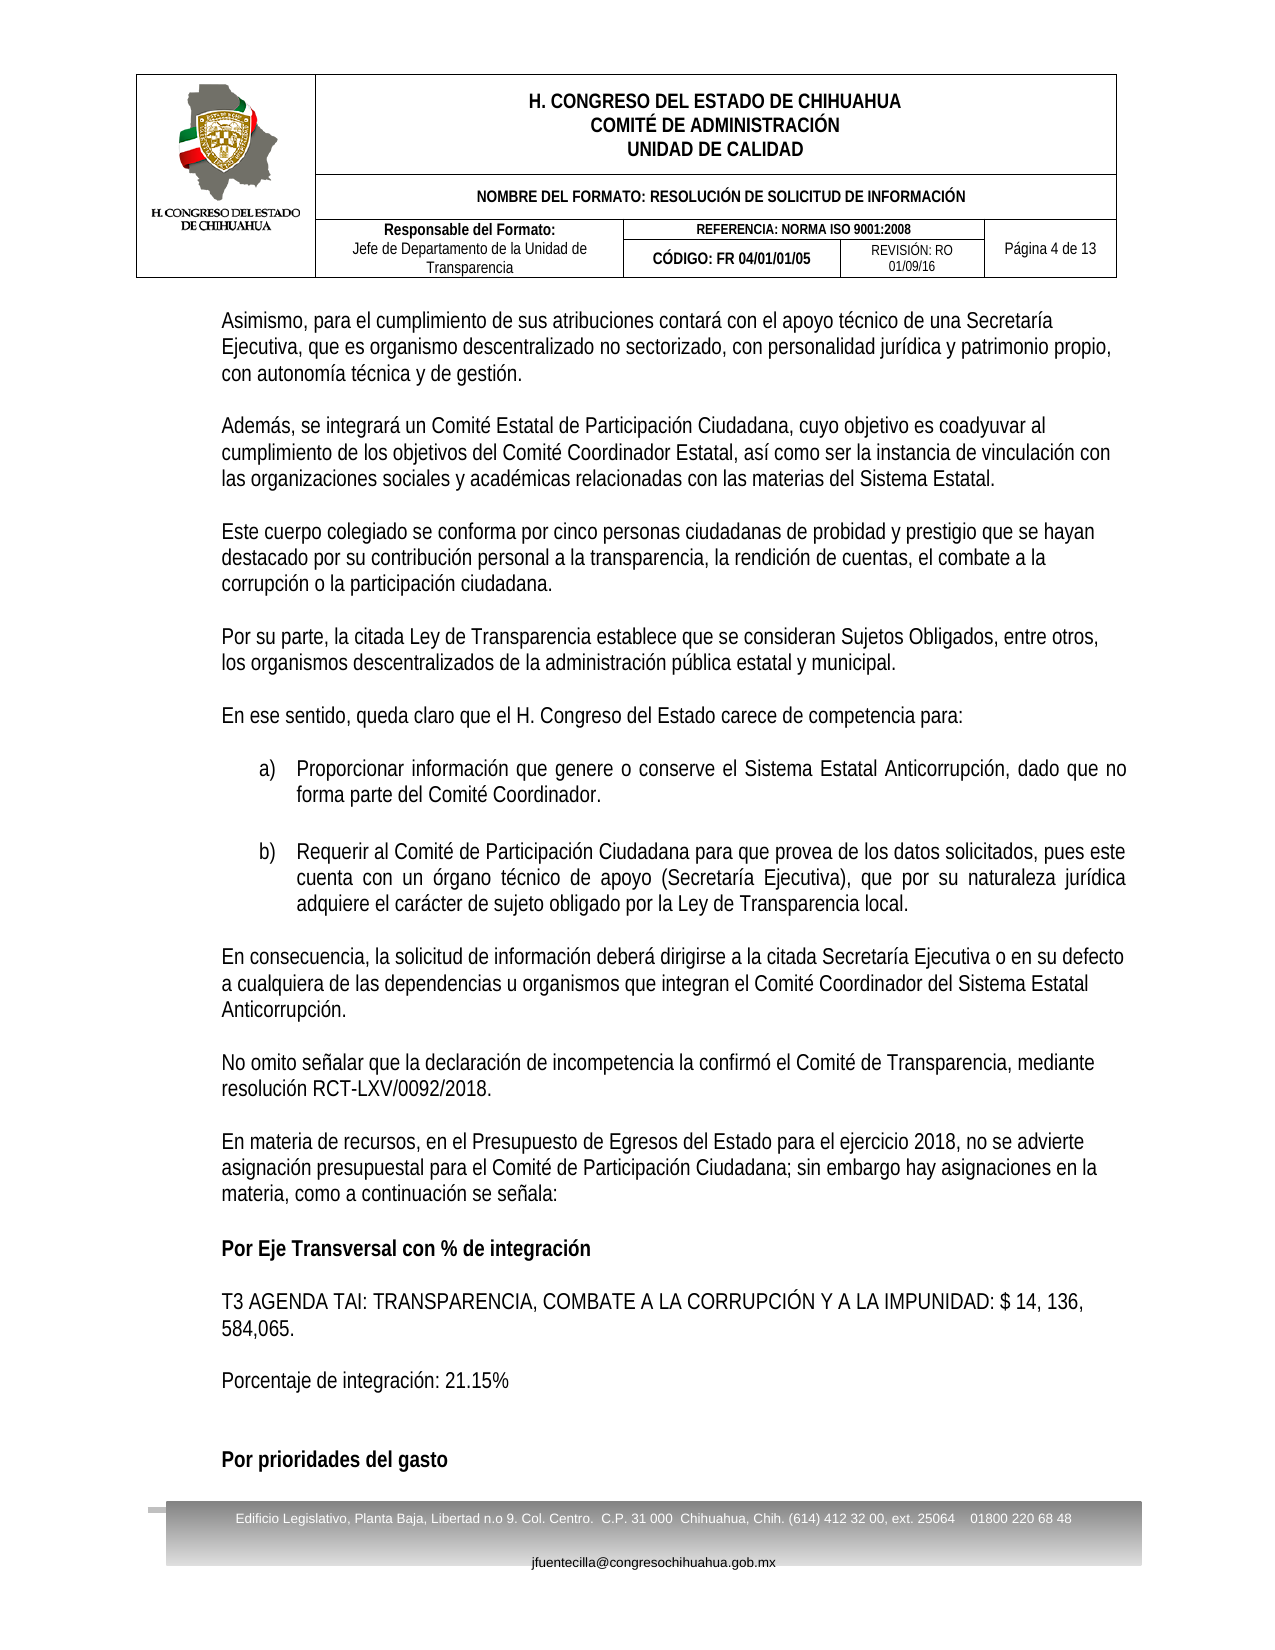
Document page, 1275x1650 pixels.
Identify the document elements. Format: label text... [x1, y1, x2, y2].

text Por prioridades del gasto [221, 1446, 1127, 1473]
list Requerir al Comité de Participación Ciudadana para que provea de los datos solicitados, pues este cuenta con un órgano técnico de apoyo (Secretaría Ejecutiva), que por su naturaleza jurídica adquiere el carácter de sujeto obligado por la Ley de Transparencia local. [259, 838, 1127, 917]
text En materia de recursos, en el Presupuesto de Egresos del Estado para el ejercicio 2018, no se advierte asignación presupuestal para el Comité de Participación Ciudadana; sin embargo hay asignaciones en la materia, como a continuación se señala: [221, 1128, 1127, 1207]
text Porcentaje de integración: 21.15% [221, 1367, 1127, 1393]
text Además, se integrará un Comité Estatal de Participación Ciudadana, cuyo objetivo es coadyuvar al cumplimiento de los objetivos del Comité Coordinador Estatal, así como ser la instancia de vinculación con las organizaciones sociales y académicas relacionadas con las materias del Sistema Estatal. [221, 412, 1127, 491]
list Proporcionar información que genere o conserve el Sistema Estatal Anticorrupción, dado que no forma parte del Comité Coordinador. [259, 755, 1127, 807]
text T3 AGENDA TAI: TRANSPARENCIA, COMBATE A LA CORRUPCIÓN Y A LA IMPUNIDAD: $ 14, 136, 584,065. [221, 1288, 1127, 1341]
text Por su parte, la citada Ley de Transparencia establece que se consideran Sujetos Obligados, entre otros, los organismos descentralizados de la administración pública estatal y municipal. [221, 623, 1127, 676]
text Asimismo, para el cumplimiento de sus atribuciones contará con el apoyo técnico de una Secretaría Ejecutiva, que es organismo descentralizado no sectorizado, con personalidad jurídica y patrimonio propio, con autonomía técnica y de gestión. [221, 307, 1127, 386]
text Este cuerpo colegiado se conforma por cinco personas ciudadanas de probidad y prestigio que se hayan destacado por su contribución personal a la transparencia, la rendición de cuentas, el combate a la corrupción o la participación ciudadana. [221, 518, 1127, 597]
text En consecuencia, la solicitud de información deberá dirigirse a la citada Secretaría Ejecutiva o en su defecto a cualquiera de las dependencias u organismos que integran el Comité Coordinador del Sistema Estatal Anticorrupción. [221, 943, 1127, 1022]
picture [142, 75, 310, 242]
text Por Eje Transversal con % de integración [221, 1235, 1127, 1262]
text No omito señalar que la declaración de incompetencia la confirmó el Comité de Transparencia, mediante resolución RCT-LXV/0092/2018. [221, 1048, 1127, 1101]
text En ese sentido, queda claro que el H. Congreso del Estado carece de competencia para: [221, 702, 1127, 728]
